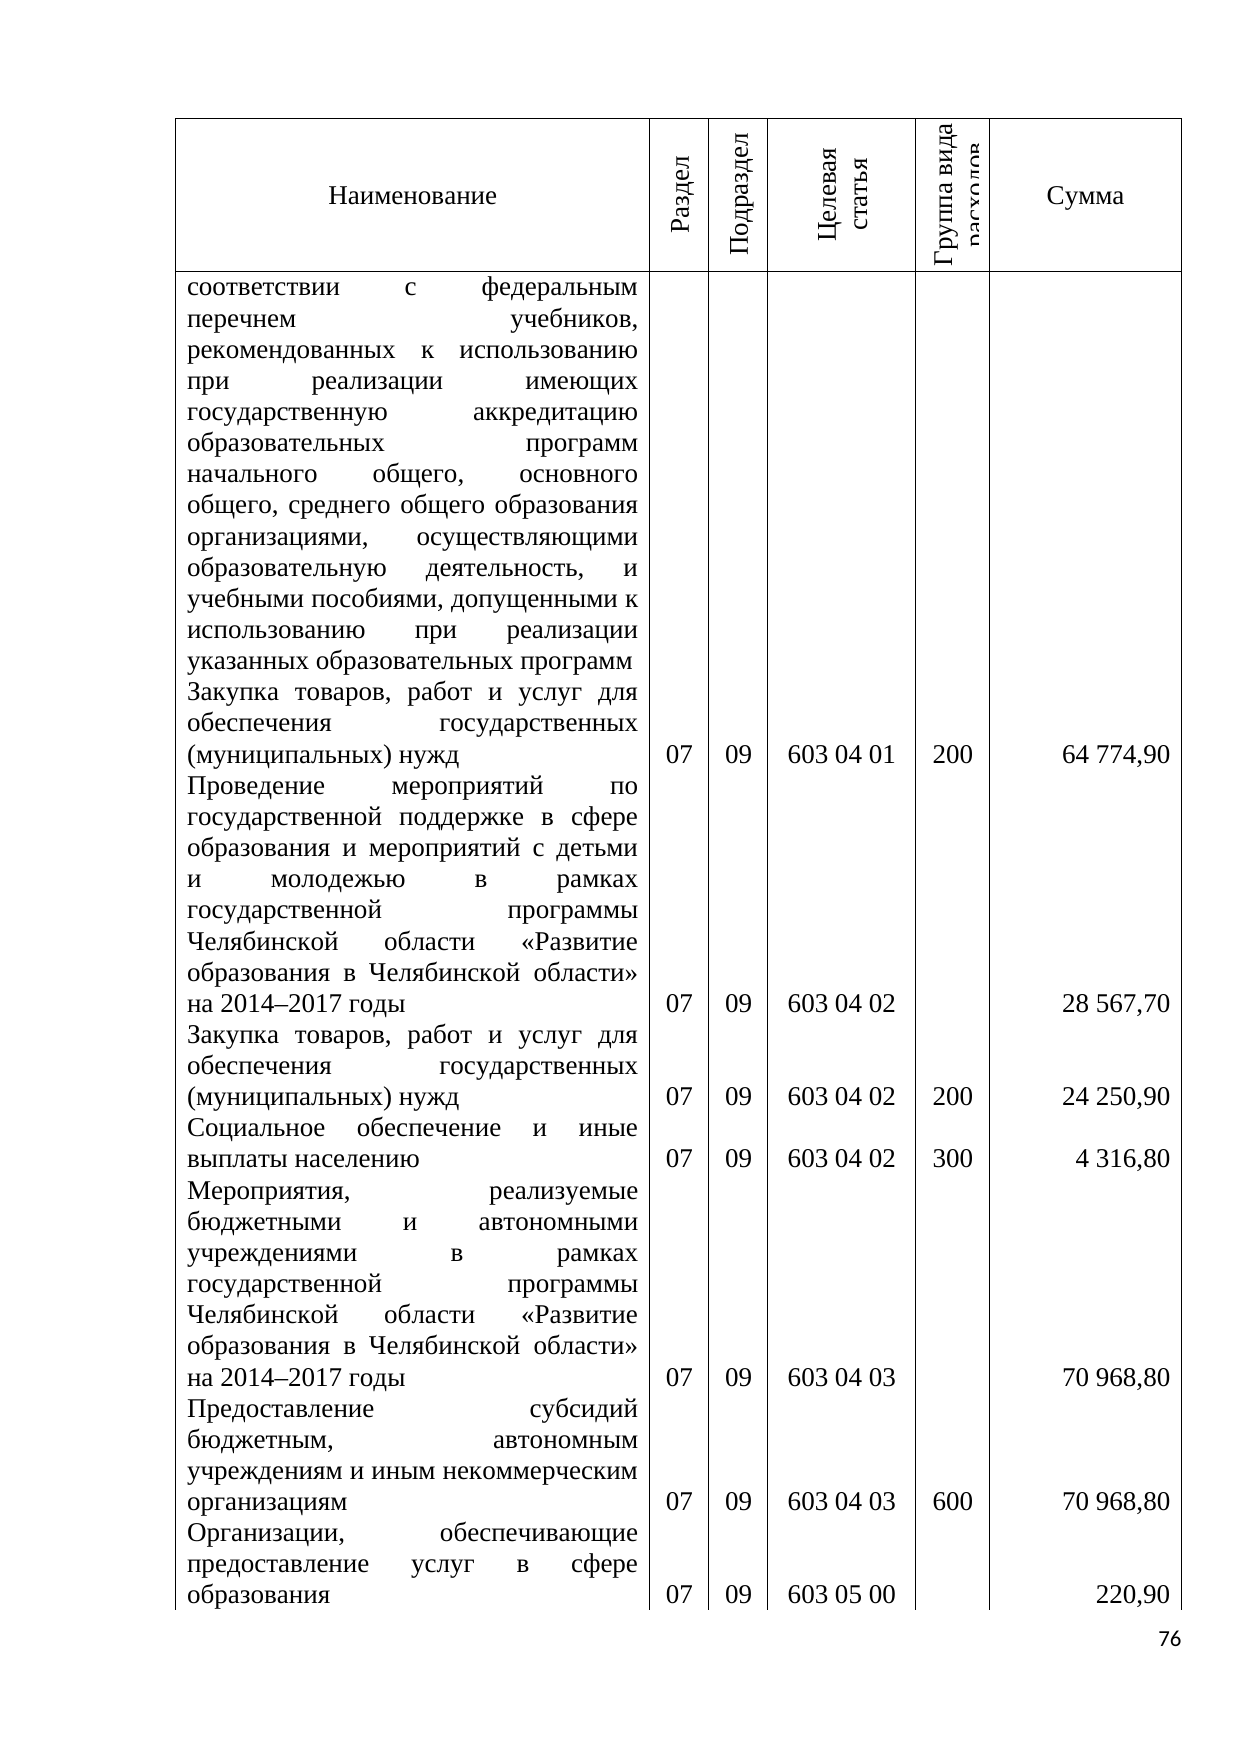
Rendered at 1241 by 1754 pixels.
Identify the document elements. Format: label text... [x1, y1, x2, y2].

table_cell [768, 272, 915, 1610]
table_header Раздел [650, 119, 708, 271]
table_header Подраздел [709, 119, 767, 271]
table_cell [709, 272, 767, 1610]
table_header Сумма [990, 119, 1181, 271]
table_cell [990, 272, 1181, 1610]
table_header Группа вида расходов [916, 119, 989, 271]
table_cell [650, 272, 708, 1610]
table_header Наименование [176, 119, 649, 271]
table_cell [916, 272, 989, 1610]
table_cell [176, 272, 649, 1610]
table_header Целевая статья [768, 119, 915, 271]
